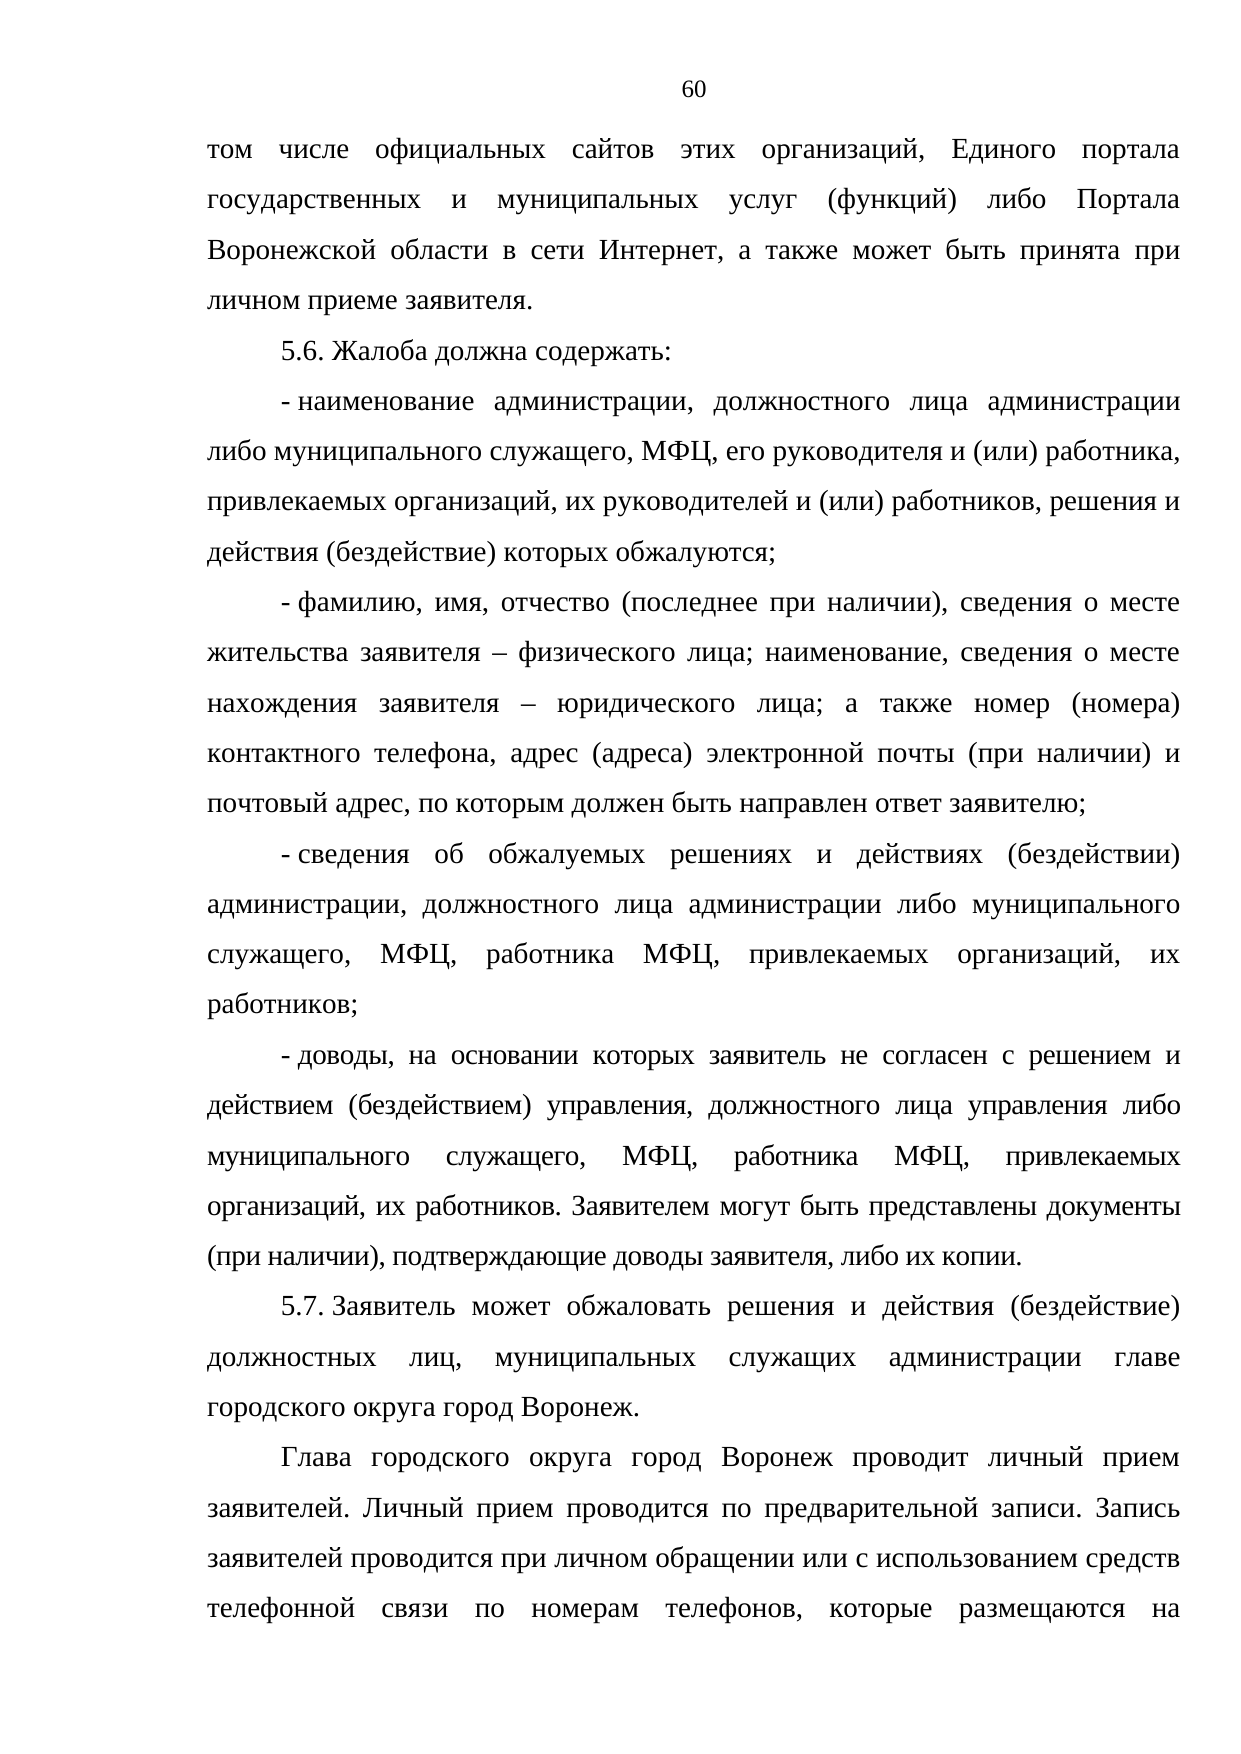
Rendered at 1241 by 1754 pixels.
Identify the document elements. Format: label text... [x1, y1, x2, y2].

text 5.7. Заявитель может обжаловать решения и действия (бездействие) должностных лиц, муниципальных служащих администрации главе городского округа город Воронеж. [207, 1288, 1181, 1423]
text - сведения об обжалуемых решениях и действиях (бездействии) администрации, должностного лица администрации либо муниципального служащего, МФЦ, работника МФЦ, привлекаемых организаций, их работников; [207, 836, 1181, 1020]
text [207, 131, 1181, 316]
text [207, 1439, 1181, 1624]
text - доводы, на основании которых заявитель не согласен с решением и действием (бездействием) управления, должностного лица управления либо муниципального служащего, МФЦ, работника МФЦ, привлекаемых организаций, их работников. Заявителем могут быть представлены документы (при наличии), подтверждающие доводы заявителя, либо их копии. [207, 1037, 1181, 1272]
text 5.6. Жалоба должна содержать: [207, 333, 1181, 366]
text - наименование администрации, должностного лица администрации либо муниципального служащего, МФЦ, его руководителя и (или) работника, привлекаемых организаций, их руководителей и (или) работников, решения и действия (бездействие) которых обжалуются; [207, 383, 1181, 567]
text - фамилию, имя, отчество (последнее при наличии), сведения о месте жительства заявителя – физического лица; наименование, сведения о месте нахождения заявителя – юридического лица; а также номер (номера) контактного телефона, адрес (адреса) электронной почты (при наличии) и почтовый адрес, по которым должен быть направлен ответ заявителю; [207, 584, 1181, 819]
